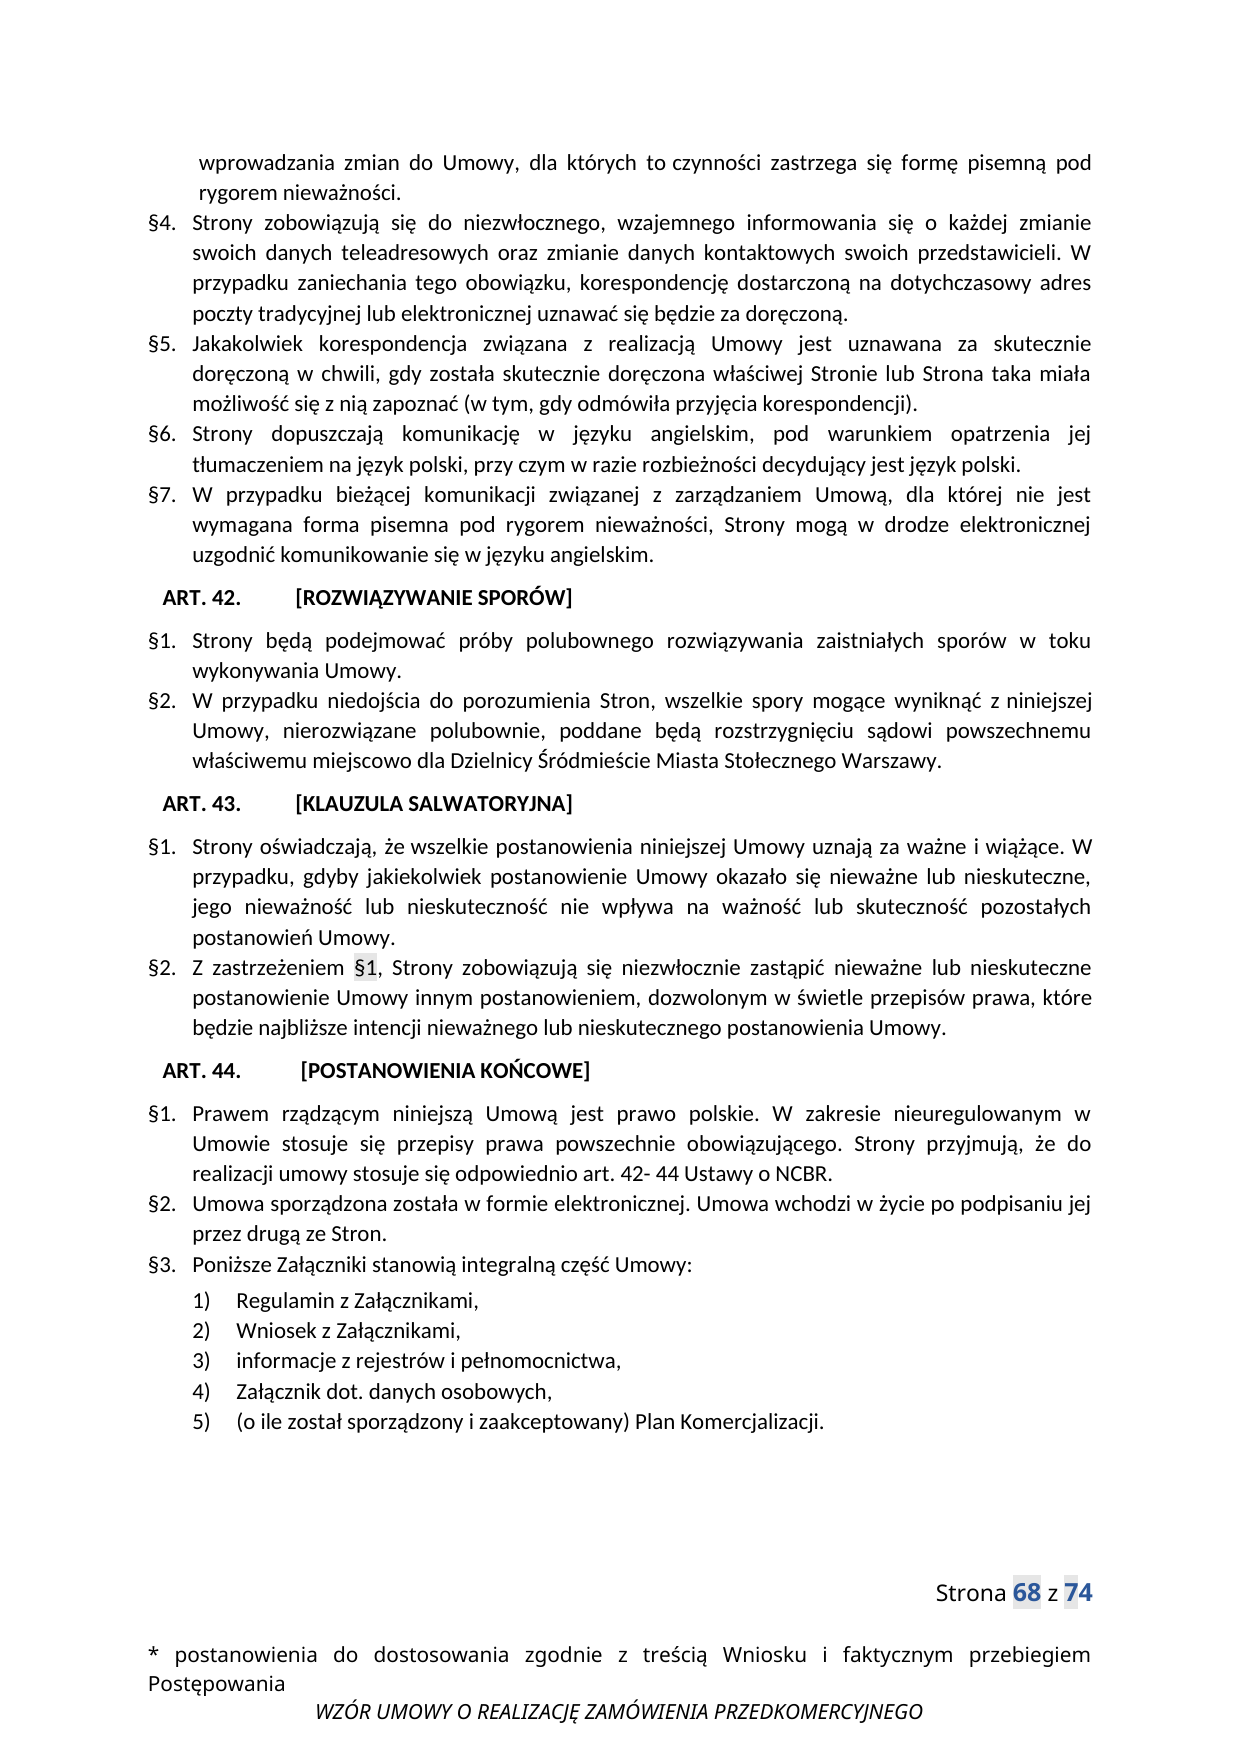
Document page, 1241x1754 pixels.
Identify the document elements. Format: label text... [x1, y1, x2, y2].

list Strony zobowiązują się do niezwłocznego, wzajemnego informowania się o każdej zmianie swoich danych teleadresowych oraz zmianie danych kontaktowych swoich przedstawicieli. W przypadku zaniechania tego obowiązku, korespondencję dostarczoną na dotychczasowy adres poczty tradycyjnej lub elektronicznej uznawać się będzie za doręczoną. [148, 208, 1093, 327]
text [199, 148, 1093, 206]
list Umowa sporządzona została w formie elektronicznej. Umowa wchodzi w życie po podpisaniu jej przez drugą ze Stron. [148, 1189, 1093, 1247]
list Wniosek z Załącznikami, [192, 1316, 1093, 1344]
list Prawem rządzącym niniejszą Umową jest prawo polskie. W zakresie nieuregulowanym w Umowie stosuje się przepisy prawa powszechnie obowiązującego. Strony przyjmują, że do realizacji umowy stosuje się odpowiednio art. 42- 44 Ustawy o NCBR. [148, 1099, 1093, 1187]
list Strony będą podejmować próby polubownego rozwiązywania zaistniałych sporów w toku wykonywania Umowy. [148, 626, 1093, 684]
list Strony dopuszczają komunikację w języku angielskim, pod warunkiem opatrzenia jej tłumaczeniem na język polski, przy czym w razie rozbieżności decydujący jest język polski. [148, 419, 1093, 478]
list Strony oświadczają, że wszelkie postanowienia niniejszej Umowy uznają za ważne i wiążące. W przypadku, gdyby jakiekolwiek postanowienie Umowy okazało się nieważne lub nieskuteczne, jego nieważność lub nieskuteczność nie wpływa na ważność lub skuteczność pozostałych postanowień Umowy. [148, 832, 1093, 951]
list Z zastrzeżeniem §1, Strony zobowiązują się niezwłocznie zastąpić nieważne lub nieskuteczne postanowienie Umowy innym postanowieniem, dozwolonym w świetle przepisów prawa, które będzie najbliższe intencji nieważnego lub nieskutecznego postanowienia Umowy. [148, 953, 1093, 1041]
list W przypadku bieżącej komunikacji związanej z zarządzaniem Umową, dla której nie jest wymagana forma pisemna pod rygorem nieważności, Strony mogą w drodze elektronicznej uzgodnić komunikowanie się w języku angielskim. [148, 480, 1093, 568]
list (o ile został sporządzony i zaakceptowany) Plan Komercjalizacji. [192, 1407, 1093, 1435]
subtitle [POSTANOWIENIA KOŃCOWE] [148, 1056, 1093, 1084]
list W przypadku niedojścia do porozumienia Stron, wszelkie spory mogące wyniknąć z niniejszej Umowy, nierozwiązane polubownie, poddane będą rozstrzygnięciu sądowi powszechnemu właściwemu miejscowo dla Dzielnicy Śródmieście Miasta Stołecznego Warszawy. [148, 686, 1093, 774]
list Załącznik dot. danych osobowych, [192, 1377, 1093, 1405]
list Jakakolwiek korespondencja związana z realizacją Umowy jest uznawana za skutecznie doręczoną w chwili, gdy została skutecznie doręczona właściwej Stronie lub Strona taka miała możliwość się z nią zapoznać (w tym, gdy odmówiła przyjęcia korespondencji). [148, 329, 1093, 417]
subtitle [KLAUZULA SALWATORYJNA] [148, 789, 1093, 817]
list informacje z rejestrów i pełnomocnictwa, [192, 1347, 1093, 1374]
subtitle [ROZWIĄZYWANIE SPORÓW] [148, 583, 1093, 611]
list Poniższe Załączniki stanowią integralną część Umowy: [148, 1250, 1093, 1278]
list Regulamin z Załącznikami, [192, 1286, 1093, 1314]
